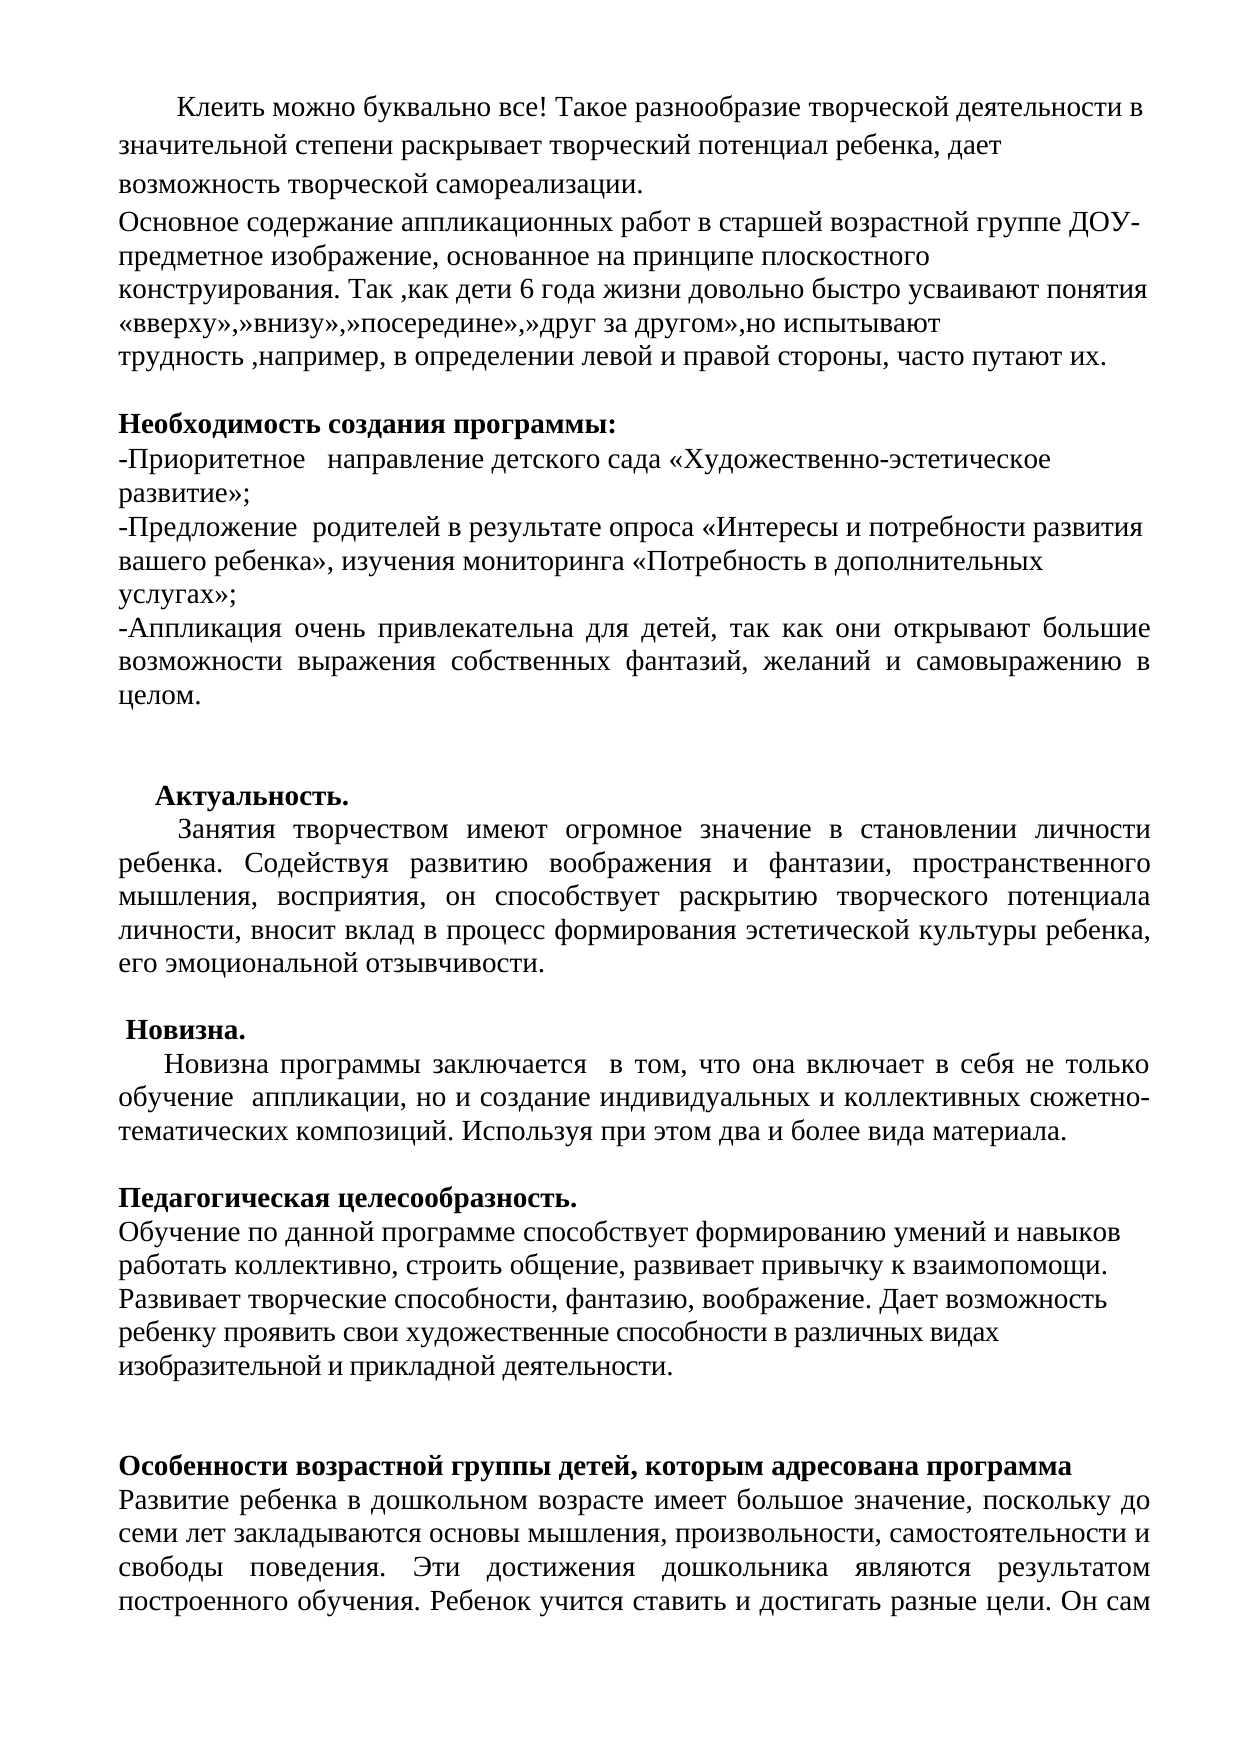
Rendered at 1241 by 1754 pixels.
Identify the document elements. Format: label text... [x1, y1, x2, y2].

text Обучение по данной программе способствует формированию умений и навыков работать коллективно, строить общение, развивает привычку к взаимопомощи. Развивает творческие способности, фантазию, воображение. Дает возможность ребенку проявить свои художественные способности в различных видах изобразительной и прикладной деятельности. [118, 1214, 1152, 1381]
text -Приоритетное направление детского сада «Художественно-эстетическое развитие»; [118, 441, 1152, 508]
text Новизна программы заключается в том, что она включает в себя не только обучение аппликации, но и создание индивидуальных и коллективных сюжетно-тематических композиций. Используя при этом два и более вида материала. [118, 1046, 1152, 1147]
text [118, 89, 1152, 199]
text Занятия творчеством имеют огромное значение в становлении личности ребенка. Содействуя развитию воображения и фантазии, пространственного мышления, восприятия, он способствует раскрытию творческого потенциала личности, вносит вклад в процесс формирования эстетической культуры ребенка, его эмоциональной отзывчивости. [118, 811, 1152, 979]
text Новизна. [118, 1012, 1152, 1046]
text Актуальность. [118, 778, 1152, 811]
text Основное содержание аппликационных работ в старшей возрастной группе ДОУ-предметное изображение, основанное на принципе плоскостного конструирования. Так ,как дети 6 года жизни довольно быстро усваивают понятия «вверху»,»внизу»,»посередине»,»друг за другом»,но испытывают трудность ,например, в определении левой и правой стороны, часто путают их. [118, 204, 1152, 372]
text Педагогическая целесообразность. [118, 1180, 1152, 1214]
text -Аппликация очень привлекательна для детей, так как они открывают большие возможности выражения собственных фантазий, желаний и самовыражению в целом. [118, 610, 1152, 711]
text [118, 1482, 1152, 1616]
text Особенности возрастной группы детей, которым адресована программа [118, 1448, 1152, 1482]
text -Предложение родителей в результате опроса «Интересы и потребности развития вашего ребенка», изучения мониторинга «Потребность в дополнительных услугах»; [118, 509, 1152, 610]
text Необходимость создания программы: [118, 407, 1152, 440]
